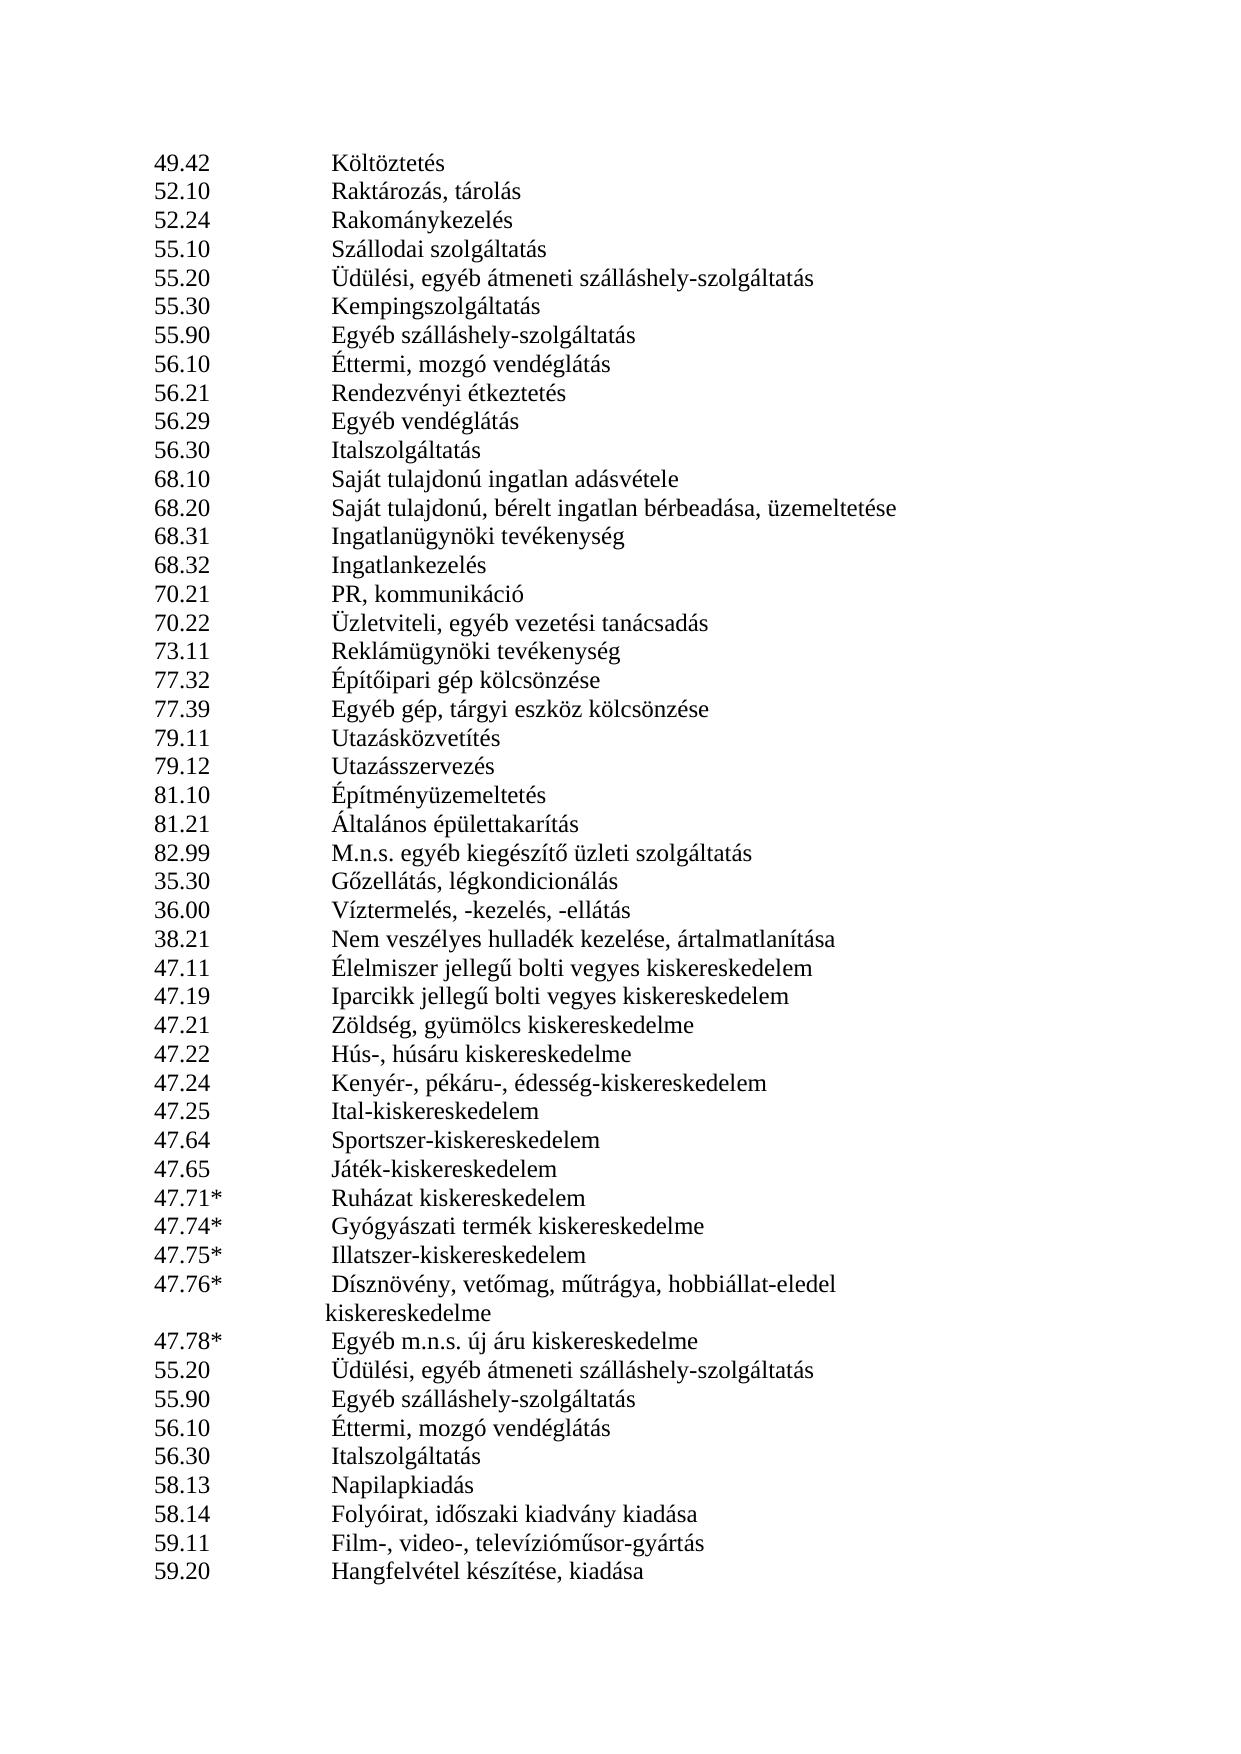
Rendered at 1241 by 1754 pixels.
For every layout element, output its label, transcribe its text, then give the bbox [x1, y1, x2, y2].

table_cell Ital-kiskereskedelem [325, 1096, 935, 1125]
table_cell Raktározás, tárolás [325, 176, 935, 205]
table_cell Egyéb m.n.s. új áru kiskereskedelme [325, 1326, 935, 1355]
table_cell Italszolgáltatás [325, 435, 935, 464]
table_cell 47.71* [148, 1183, 325, 1211]
table_cell Víztermelés, -kezelés, -ellátás [325, 895, 935, 924]
table_cell Rakománykezelés [325, 205, 935, 234]
table_cell Saját tulajdonú ingatlan adásvétele [325, 464, 935, 493]
table_cell Költöztetés [325, 148, 935, 176]
table_cell Általános épülettakarítás [325, 809, 935, 838]
table_cell 47.21 [148, 1010, 325, 1039]
table_cell M.n.s. egyéb kiegészítő üzleti szolgáltatás [325, 838, 935, 866]
table_cell 52.24 [148, 205, 325, 234]
table_cell Egyéb gép, tárgyi eszköz kölcsönzése [325, 694, 935, 723]
table_cell Egyéb szálláshely-szolgáltatás [325, 1384, 935, 1413]
table_cell 59.11 [148, 1528, 325, 1556]
table_cell 55.20 [148, 1355, 325, 1384]
table_cell 77.32 [148, 665, 325, 694]
table_cell 47.75* [148, 1240, 325, 1269]
table_cell Iparcikk jellegű bolti vegyes kiskereskedelem [325, 981, 935, 1010]
table_cell Játék-kiskereskedelem [325, 1154, 935, 1183]
table_cell Üdülési, egyéb átmeneti szálláshely-szolgáltatás [325, 1355, 935, 1384]
table_cell 55.90 [148, 1384, 325, 1413]
table_cell Egyéb szálláshely-szolgáltatás [325, 320, 935, 349]
table_cell Ingatlankezelés [325, 550, 935, 579]
table_cell 68.31 [148, 521, 325, 550]
table_cell 68.20 [148, 493, 325, 521]
table_cell Ruházat kiskereskedelem [325, 1183, 935, 1211]
table_cell Nem veszélyes hulladék kezelése, ártalmatlanítása [325, 924, 935, 953]
table_cell 68.10 [148, 464, 325, 493]
table_cell 55.90 [148, 320, 325, 349]
table_cell Kempingszolgáltatás [325, 291, 935, 320]
table_cell 70.21 [148, 579, 325, 608]
table_cell 47.64 [148, 1125, 325, 1154]
table_cell 56.29 [148, 406, 325, 435]
table_cell Zöldség, gyümölcs kiskereskedelme [325, 1010, 935, 1039]
table_cell 47.74* [148, 1211, 325, 1240]
table_cell 56.30 [148, 1441, 325, 1470]
table_cell 55.10 [148, 234, 325, 263]
table_cell 52.10 [148, 176, 325, 205]
table_cell 47.78* [148, 1326, 325, 1355]
table_cell 73.11 [148, 636, 325, 665]
table_cell Hangfelvétel készítése, kiadása [325, 1556, 935, 1585]
table_cell Gőzellátás, légkondicionálás [325, 866, 935, 895]
table_cell Saját tulajdonú, bérelt ingatlan bérbeadása, üzemeltetése [325, 493, 935, 521]
table_cell Ingatlanügynöki tevékenység [325, 521, 935, 550]
table_cell 47.65 [148, 1154, 325, 1183]
table_cell Éttermi, mozgó vendéglátás [325, 1413, 935, 1441]
table_cell 55.30 [148, 291, 325, 320]
table_cell Gyógyászati termék kiskereskedelme [325, 1211, 935, 1240]
table_cell 79.12 [148, 751, 325, 780]
table_cell 47.19 [148, 981, 325, 1010]
table_cell 47.76* [148, 1269, 325, 1326]
table_cell 79.11 [148, 723, 325, 751]
table_cell Dísznövény, vetőmag, műtrágya, hobbiállat-eledel kiskereskedelme [325, 1269, 935, 1326]
table_cell 70.22 [148, 608, 325, 636]
table_cell Italszolgáltatás [325, 1441, 935, 1470]
table_cell PR, kommunikáció [325, 579, 935, 608]
table_cell Sportszer-kiskereskedelem [325, 1125, 935, 1154]
table_cell Üdülési, egyéb átmeneti szálláshely-szolgáltatás [325, 263, 935, 291]
table_cell Utazásközvetítés [325, 723, 935, 751]
table_cell Rendezvényi étkeztetés [325, 378, 935, 406]
table_cell 81.21 [148, 809, 325, 838]
table_cell Építőipari gép kölcsönzése [325, 665, 935, 694]
table_cell 38.21 [148, 924, 325, 953]
table_cell 35.30 [148, 866, 325, 895]
table_cell 55.20 [148, 263, 325, 291]
table_cell 47.24 [148, 1068, 325, 1096]
table_cell 56.10 [148, 1413, 325, 1441]
table_cell 59.20 [148, 1556, 325, 1585]
table_cell 68.32 [148, 550, 325, 579]
table_cell Kenyér-, pékáru-, édesség-kiskereskedelem [325, 1068, 935, 1096]
table_cell 36.00 [148, 895, 325, 924]
table_cell Reklámügynöki tevékenység [325, 636, 935, 665]
table_cell 56.30 [148, 435, 325, 464]
table_cell 47.22 [148, 1039, 325, 1068]
table_cell 56.10 [148, 349, 325, 378]
table_cell Illatszer-kiskereskedelem [325, 1240, 935, 1269]
table_cell Szállodai szolgáltatás [325, 234, 935, 263]
table_cell Üzletviteli, egyéb vezetési tanácsadás [325, 608, 935, 636]
table_cell Élelmiszer jellegű bolti vegyes kiskereskedelem [325, 953, 935, 981]
table_cell 77.39 [148, 694, 325, 723]
table_cell Napilapkiadás [325, 1470, 935, 1499]
table_cell Építményüzemeltetés [325, 780, 935, 809]
table_cell 58.14 [148, 1499, 325, 1528]
table_cell Egyéb vendéglátás [325, 406, 935, 435]
table_cell Folyóirat, időszaki kiadvány kiadása [325, 1499, 935, 1528]
table_cell Film-, video-, televízióműsor-gyártás [325, 1528, 935, 1556]
table_cell 58.13 [148, 1470, 325, 1499]
table_cell 47.11 [148, 953, 325, 981]
table_cell Utazásszervezés [325, 751, 935, 780]
table_cell Hús-, húsáru kiskereskedelme [325, 1039, 935, 1068]
table_cell 49.42 [148, 148, 325, 176]
table_cell 82.99 [148, 838, 325, 866]
table_cell Éttermi, mozgó vendéglátás [325, 349, 935, 378]
table_cell 47.25 [148, 1096, 325, 1125]
table_cell 56.21 [148, 378, 325, 406]
table_cell 81.10 [148, 780, 325, 809]
